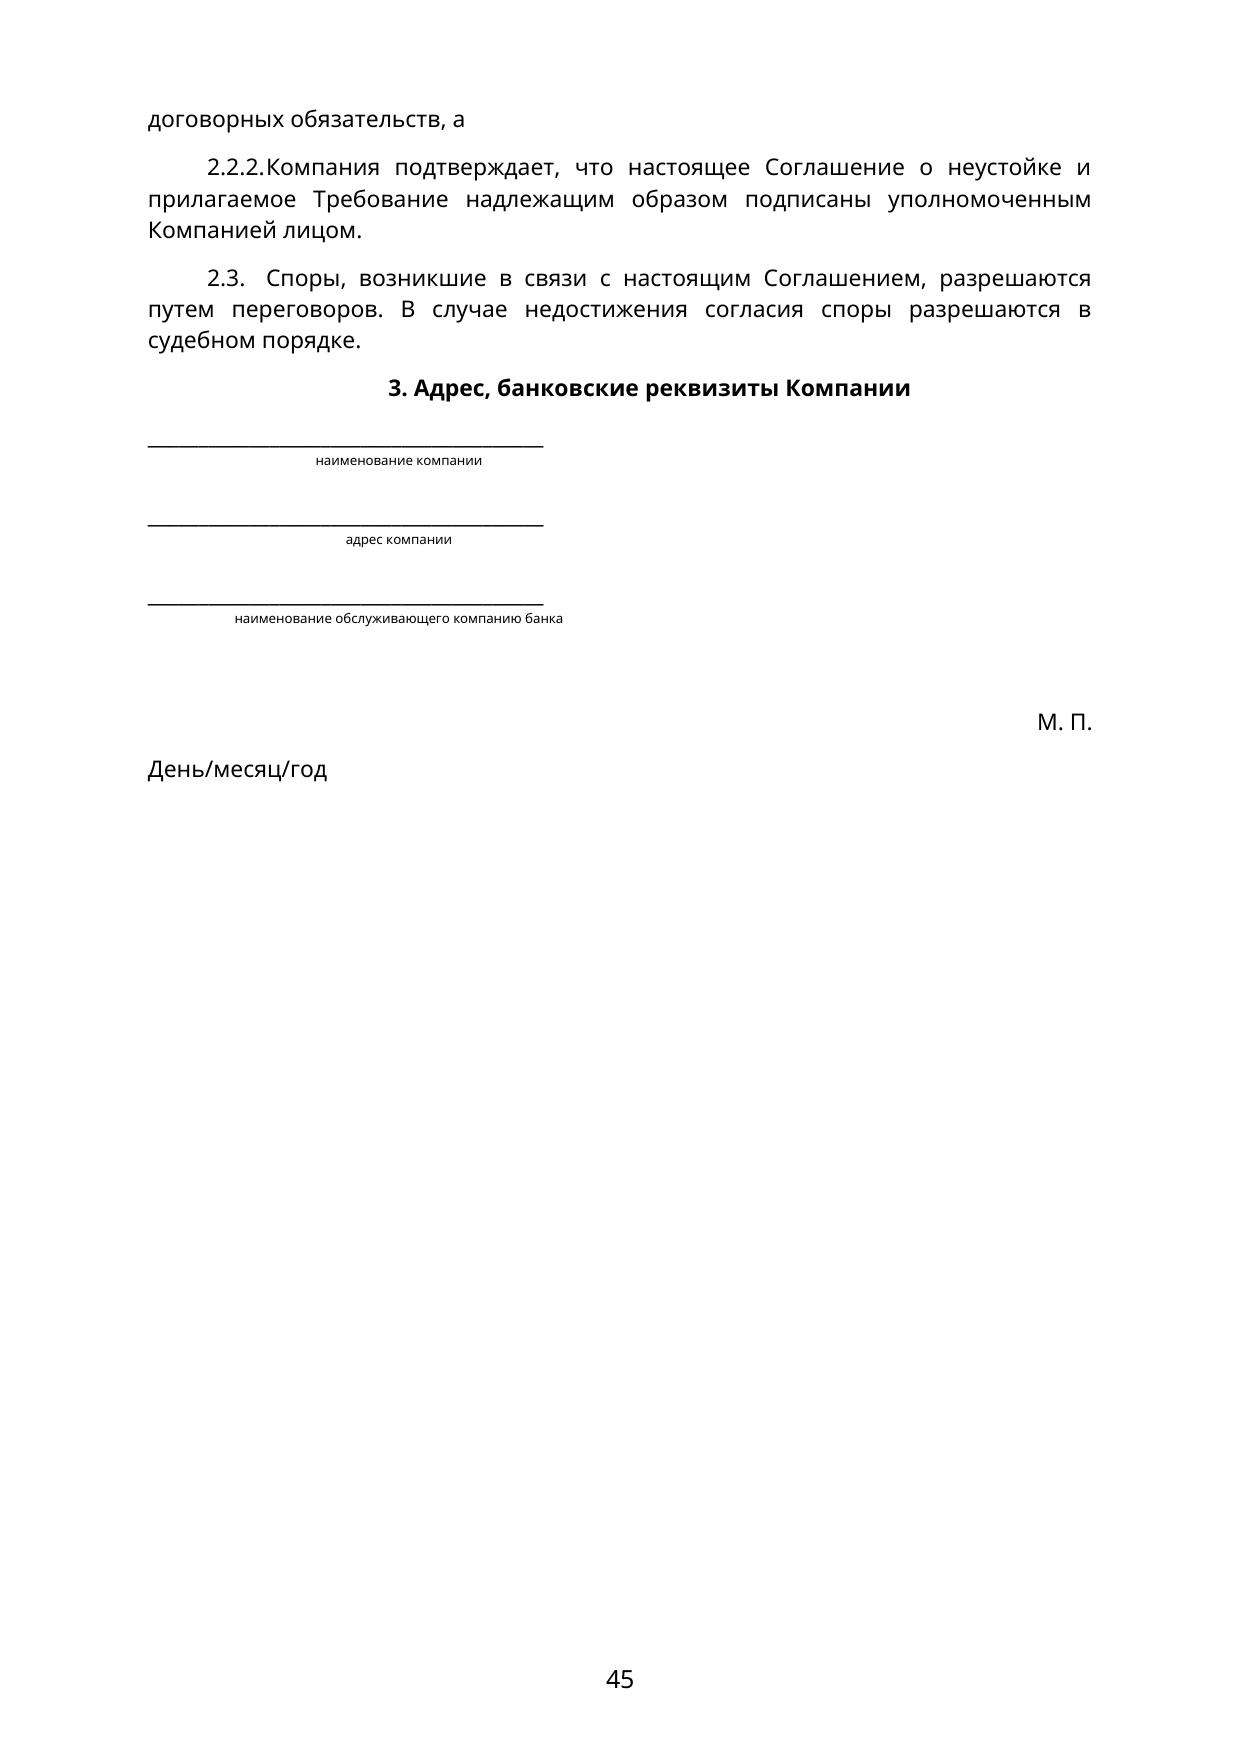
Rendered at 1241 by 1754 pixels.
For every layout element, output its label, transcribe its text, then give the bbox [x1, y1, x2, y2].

text М. П. [148, 706, 1092, 737]
text _______________________________________ [148, 420, 1092, 451]
text День/месяц/год [148, 753, 1092, 785]
text 2.2.2. Компания подтверждает, что настоящее Соглашение о неустойке и прилагаемое Требование надлежащим образом подписаны уполномоченным Компанией лицом. [148, 151, 1092, 245]
text наименование компании [148, 451, 650, 483]
text 3. Адрес, банковские реквизиты Компании [148, 372, 1092, 403]
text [148, 103, 1092, 135]
text _______________________________________ [148, 578, 1092, 610]
text наименование обслуживающего компанию банка [148, 610, 650, 641]
text адрес компании [148, 531, 650, 562]
text _______________________________________ [148, 499, 1092, 531]
text 2.3. Споры, возникшие в связи с настоящим Соглашением, разрешаются путем переговоров. В случае недостижения согласия споры разрешаются в судебном порядке. [148, 262, 1092, 356]
